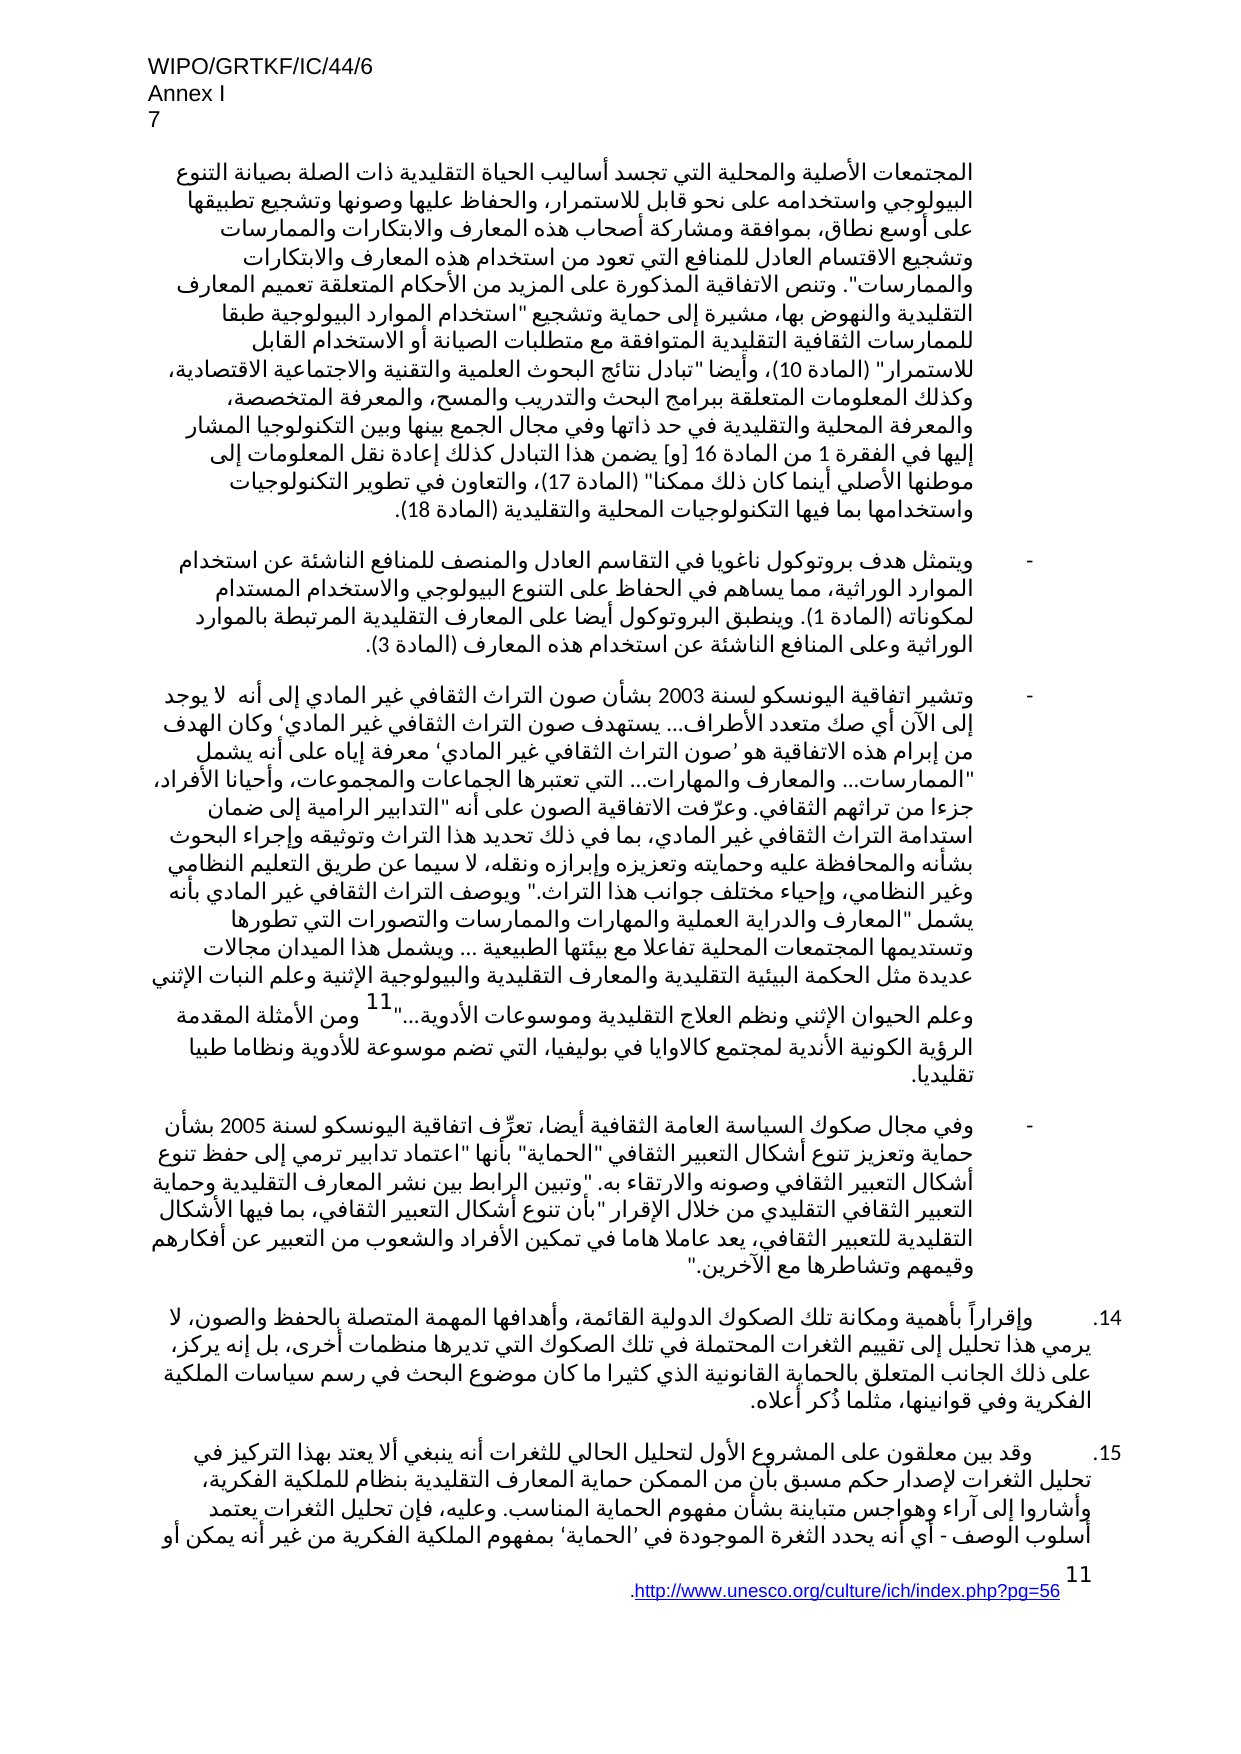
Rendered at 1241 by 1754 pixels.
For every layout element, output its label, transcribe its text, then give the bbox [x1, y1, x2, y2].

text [148, 158, 1033, 523]
list وإقراراً بأهمية ومكانة تلك الصكوك الدولية القائمة، وأهدافها المهمة المتصلة بالحفظ والصون، لا يرمي هذا تحليل إلى تقييم الثغرات المحتملة في تلك الصكوك التي تديرها منظمات أخرى، بل إنه يركز، على ذلك الجانب المتعلق بالحماية القانونية الذي كثيرا ما كان موضوع البحث في رسم سياسات الملكية الفكرية وفي قوانينها، مثلما ذُكر أعلاه. [148, 1303, 1092, 1415]
text - وتشير اتفاقية اليونسكو لسنة 2003 بشأن صون التراث الثقافي غير المادي إلى أنه ’لا يوجد إلى الآن أي صك متعدد الأطراف... يستهدف صون التراث الثقافي غير المادي‘ وكان الهدف من إبرام هذه الاتفاقية هو ’صون التراث الثقافي غير المادي‘ معرفة إياه على أنه يشمل "الممارسات... والمعارف والمهارات... التي تعتبرها الجماعات والمجموعات، وأحيانا الأفراد، جزءا من تراثهم الثقافي. وعرّفت الاتفاقية الصون على أنه "التدابير الرامية إلى ضمان استدامة التراث الثقافي غير المادي، بما في ذلك تحديد هذا التراث وتوثيقه وإجراء البحوث بشأنه والمحافظة عليه وحمايته وتعزيزه وإبرازه ونقله، لا سيما عن طريق التعليم النظامي وغير النظامي، وإحياء مختلف جوانب هذا التراث." ويوصف التراث الثقافي غير المادي بأنه يشمل "المعارف والدراية العملية والمهارات والممارسات والتصورات التي تطورها وتستديمها المجتمعات المحلية تفاعلا مع بيئتها الطبيعية ... ويشمل هذا الميدان مجالات عديدة مثل الحكمة البيئية التقليدية والمعارف التقليدية والبيولوجية الإثنية وعلم النبات الإثني وعلم الحيوان الإثني ونظم العلاج التقليدية وموسوعات الأدوية..." ومن الأمثلة المقدمة الرؤية الكونية الأندية لمجتمع كالاوايا في بوليفيا، التي تضم موسوعة للأدوية ونظاما طبيا تقليديا. [148, 681, 1033, 1089]
text - ويتمثل هدف بروتوكول ناغويا في التقاسم العادل والمنصف للمنافع الناشئة عن استخدام الموارد الوراثية، مما يساهم في الحفاظ على التنوع البيولوجي والاستخدام المستدام لمكوناته (المادة 1). وينطبق البروتوكول أيضا على المعارف التقليدية المرتبطة بالموارد الوراثية وعلى المنافع الناشئة عن استخدام هذه المعارف (المادة 3). [148, 546, 1033, 658]
text - وفي مجال صكوك السياسة العامة الثقافية أيضا، تعرِّف اتفاقية اليونسكو لسنة 2005 بشأن حماية وتعزيز تنوع أشكال التعبير الثقافي "الحماية" بأنها "اعتماد تدابير ترمي إلى حفظ تنوع أشكال التعبير الثقافي وصونه والارتقاء به. "وتبين الرابط بين نشر المعارف التقليدية وحماية التعبير الثقافي التقليدي من خلال الإقرار "بأن تنوع أشكال التعبير الثقافي، بما فيها الأشكال التقليدية للتعبير الثقافي، يعد عاملا هاما في تمكين الأفراد والشعوب من التعبير عن أفكارهم وقيمهم وتشاطرها مع الآخرين." [148, 1112, 1033, 1280]
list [148, 1438, 1092, 1550]
